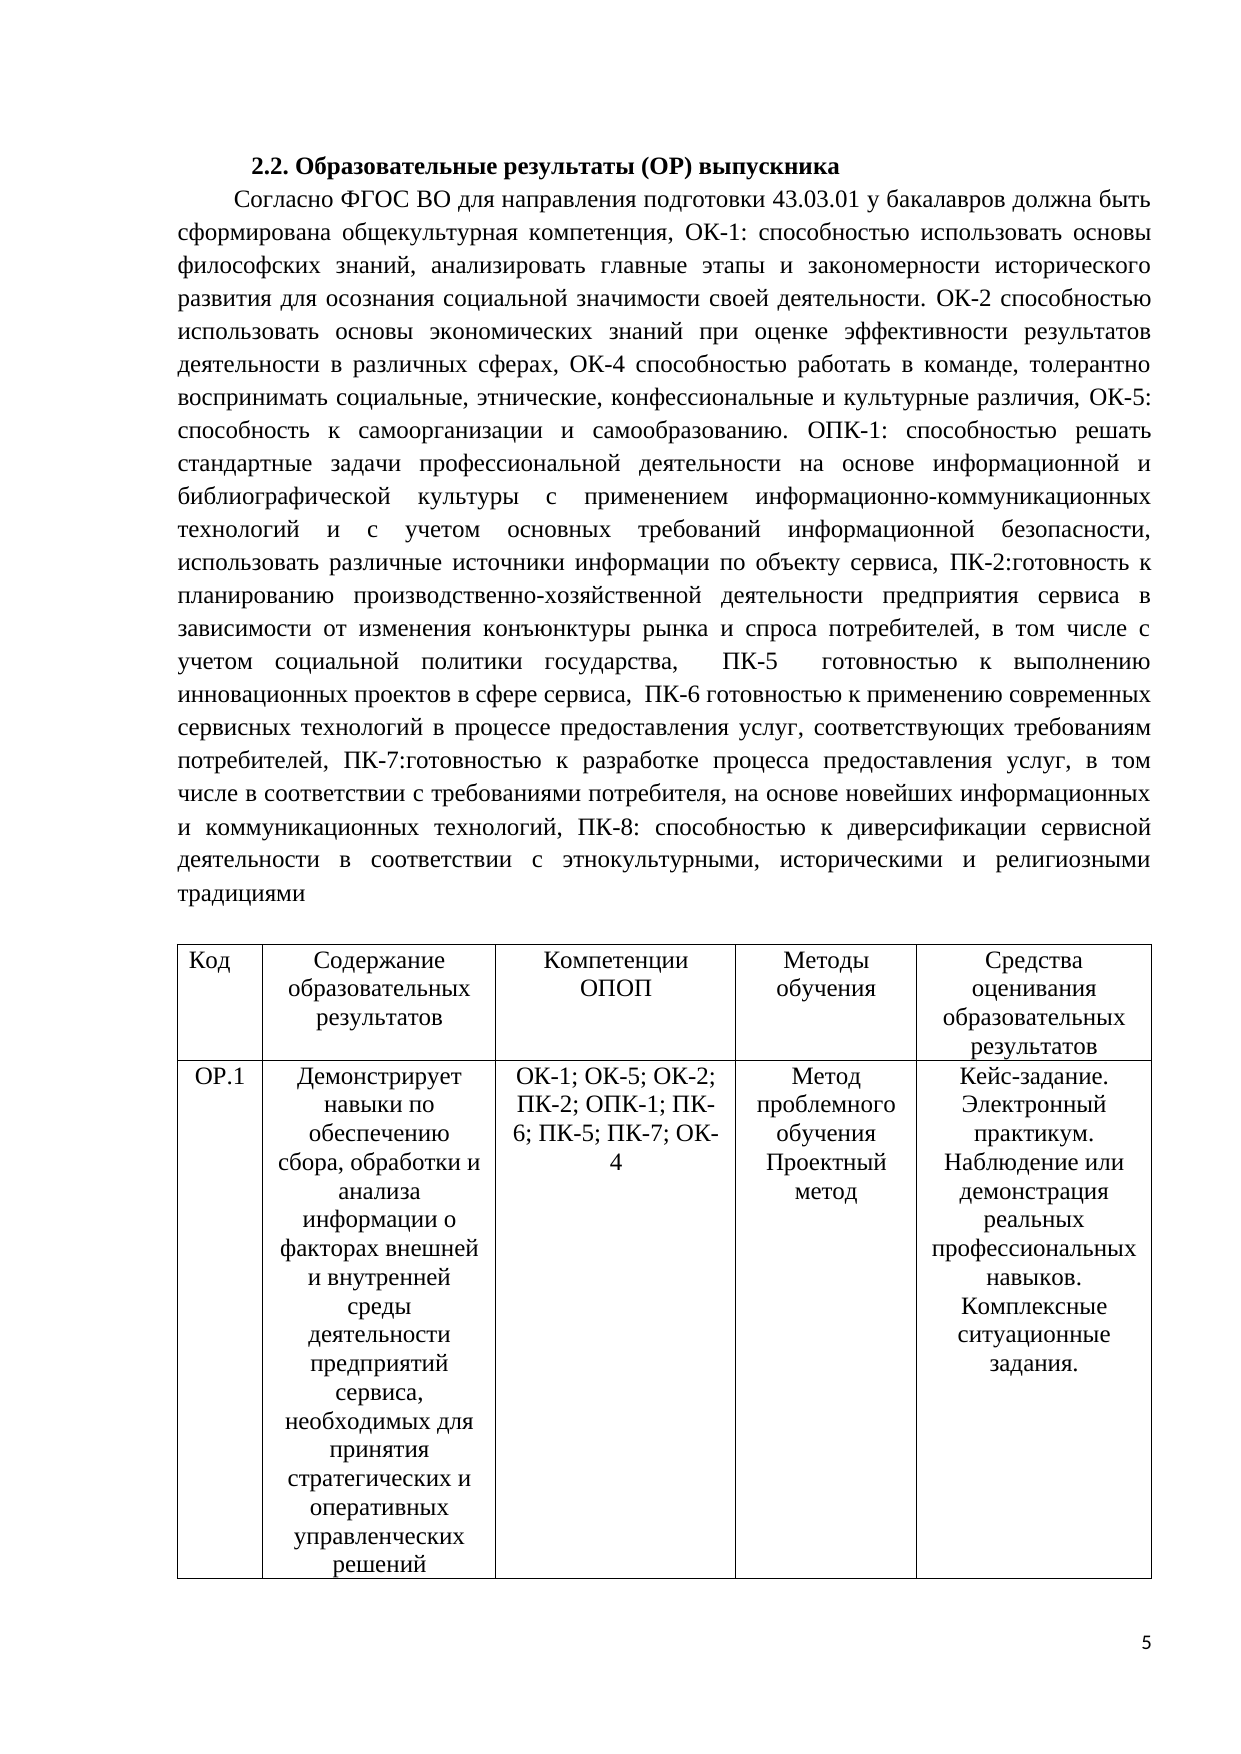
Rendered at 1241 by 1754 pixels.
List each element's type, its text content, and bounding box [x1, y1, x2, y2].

text 2.2. Образовательные результаты (ОР) выпускника [177, 151, 1152, 180]
table_header Компетенции ОПОП [496, 945, 735, 1060]
table_cell ОР.1 [178, 1061, 262, 1578]
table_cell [917, 1061, 1151, 1578]
table_cell Демонстрирует навыки по обеспечению сбора, обработки и анализа информации о факторах внешней и внутренней среды деятельности предприятий сервиса, необходимых для принятия стратегических и оперативных управленческих решений [263, 1061, 495, 1578]
text Согласно ФГОС ВО для направления подготовки 43.03.01 у бакалавров должна быть сформирована общекультурная компетенция, ОК-1: способностью использовать основы философских знаний, анализировать главные этапы и закономерности исторического развития для осознания социальной значимости своей деятельности. ОК-2 способностью использовать основы экономических знаний при оценке эффективности результатов деятельности в различных сферах, ОК-4 способностью работать в команде, толерантно воспринимать социальные, этнические, конфессиональные и культурные различия, ОК-5: способность к самоорганизации и самообразованию. ОПК-1: способностью решать стандартные задачи профессиональной деятельности на основе информационной и библиографической культуры с применением информационно-коммуникационных технологий и с учетом основных требований информационной безопасности, использовать различные источники информации по объекту сервиса, ПК-2:готовность к планированию производственно-хозяйственной деятельности предприятия сервиса в зависимости от изменения конъюнктуры рынка и спроса потребителей, в том числе с учетом социальной политики государства, ПК-5 готовностью к выполнению инновационных проектов в сфере сервиса, ПК-6 готовностью к применению современных сервисных технологий в процессе предоставления услуг, соответствующих требованиям потребителей, ПК-7:готовностью к разработке процесса предоставления услуг, в том числе в соответствии с требованиями потребителя, на основе новейших информационных и коммуникационных технологий, ПК-8: способностью к диверсификации сервисной деятельности в соответствии с этнокультурными, историческими и религиозными традициями [177, 184, 1152, 906]
table_header Методы обучения [736, 945, 916, 1060]
table_header Средства оценивания образовательных результатов [917, 945, 1151, 1060]
table_header Код [178, 945, 262, 1060]
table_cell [736, 1061, 916, 1578]
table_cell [496, 1061, 735, 1578]
table_header Содержание образовательных результатов [263, 945, 495, 1060]
